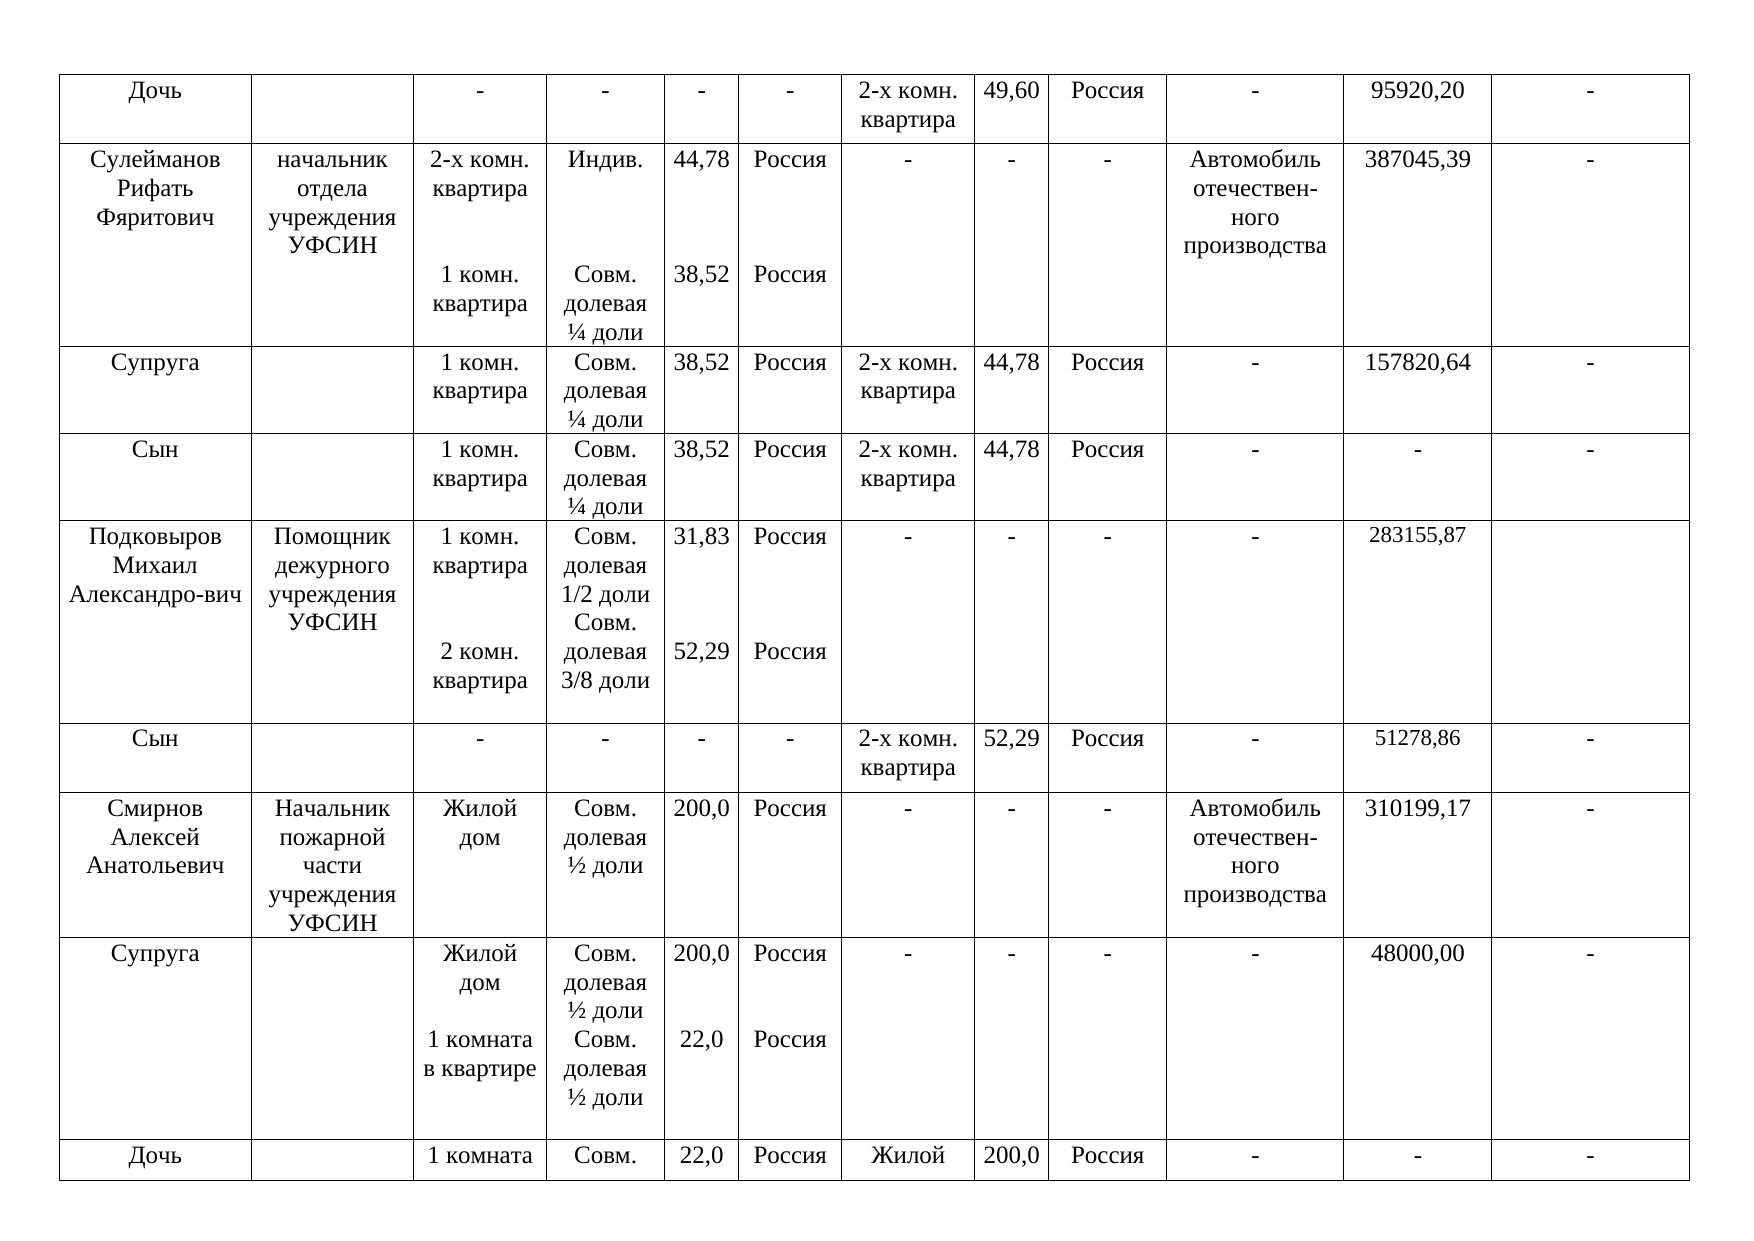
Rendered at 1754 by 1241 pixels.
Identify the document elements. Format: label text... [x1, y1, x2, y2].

table_cell - [1344, 1140, 1491, 1180]
table_cell Супруга [60, 938, 251, 1139]
table_cell Совм. долевая ¼ доли [547, 434, 664, 520]
table_cell Дочь [60, 75, 251, 143]
table_cell Автомобиль отечествен-ного производства [1167, 793, 1343, 937]
table_cell Индив. Совм. долевая ¼ доли [547, 144, 664, 346]
table_cell 44,78 [975, 434, 1048, 520]
table_cell - [975, 938, 1048, 1139]
table_cell - [1049, 144, 1166, 346]
table_cell Автомобиль отечествен-ного производства [1167, 144, 1343, 346]
table_cell - [547, 75, 664, 143]
table_cell Россия Россия [739, 938, 841, 1139]
table_cell Смирнов Алексей Анатольевич [60, 793, 251, 937]
table_cell 38,52 [665, 434, 738, 520]
table_cell Совм. долевая ¼ доли [547, 347, 664, 433]
table_cell 2-х комн. квартира [842, 434, 974, 520]
table_cell Совм. долевая 1/2 доли Совм. долевая 3/8 доли [547, 521, 664, 722]
table_cell - [842, 521, 974, 722]
table_cell - [1492, 938, 1689, 1139]
table_cell - [842, 793, 974, 937]
table_cell - [1492, 1140, 1689, 1180]
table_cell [547, 1140, 664, 1180]
table_cell 200,0 22,0 [665, 938, 738, 1139]
table_cell - [1492, 724, 1689, 792]
table_cell 2-х комн. квартира 1 комн. квартира [414, 144, 546, 346]
table_cell - [739, 724, 841, 792]
table_cell - [414, 75, 546, 143]
table_cell Супруга [60, 347, 251, 433]
table_cell Сын [60, 724, 251, 792]
table_cell Совм. долевая ½ доли Совм. долевая ½ доли [547, 938, 664, 1139]
table_cell - [1049, 521, 1166, 722]
table_cell Подковыров Михаил Александро-вич [60, 521, 251, 722]
table_cell Сулейманов Рифать Фяритович [60, 144, 251, 346]
table_cell Россия [739, 347, 841, 433]
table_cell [414, 1140, 546, 1180]
table_cell 44,78 38,52 [665, 144, 738, 346]
table_cell - [1492, 793, 1689, 937]
table_cell - [414, 724, 546, 792]
table_cell - [665, 75, 738, 143]
table_cell Жилой дом [842, 1140, 974, 1180]
table_cell Россия [1049, 347, 1166, 433]
table_cell Россия [1049, 724, 1166, 792]
table_cell - [1167, 938, 1343, 1139]
table_cell 1 комн. квартира [414, 434, 546, 520]
table_cell начальник отдела учреждения УФСИН [252, 144, 413, 346]
table_cell Россия Россия [739, 521, 841, 722]
table_cell Россия [1049, 75, 1166, 143]
table_cell [252, 347, 413, 433]
table_cell 38,52 [665, 347, 738, 433]
table_cell - [1492, 434, 1689, 520]
table_cell [252, 434, 413, 520]
table_cell - [1049, 793, 1166, 937]
table_cell - [665, 724, 738, 792]
table_cell 310199,17 [1344, 793, 1491, 937]
table_cell Жилой дом [414, 793, 546, 937]
table_cell - [975, 521, 1048, 722]
table_cell Россия [739, 1140, 841, 1180]
table_cell - [1492, 75, 1689, 143]
table_cell - [1167, 347, 1343, 433]
table_cell - [975, 793, 1048, 937]
table_cell 1 комн. квартира [414, 347, 546, 433]
table_cell - [1167, 434, 1343, 520]
table_cell [252, 938, 413, 1139]
table_cell 200,0 [665, 793, 738, 937]
table_cell Россия [1049, 1140, 1166, 1180]
table_cell 1 комн. квартира 2 комн. квартира [414, 521, 546, 722]
table_cell 52,29 [975, 724, 1048, 792]
table_cell - [1167, 724, 1343, 792]
table_cell 22,0 [665, 1140, 738, 1180]
table_cell Россия [739, 793, 841, 937]
table_cell Начальник пожарной части учреждения УФСИН [252, 793, 413, 937]
table_cell 95920,20 [1344, 75, 1491, 143]
table_cell - [1492, 144, 1689, 346]
table_cell - [842, 144, 974, 346]
table_cell 51278,86 [1344, 724, 1491, 792]
table_cell [1492, 521, 1689, 722]
table_cell 2-х комн. квартира [842, 724, 974, 792]
table_cell Совм. долевая ½ доли [547, 793, 664, 937]
table_cell 2-х комн. квартира [842, 75, 974, 143]
table_cell - [1492, 347, 1689, 433]
table_cell 44,78 [975, 347, 1048, 433]
table_cell 283155,87 [1344, 521, 1491, 722]
table_cell 157820,64 [1344, 347, 1491, 433]
table_cell 2-х комн. квартира [842, 347, 974, 433]
table_cell 31,83 52,29 [665, 521, 738, 722]
table_cell - [1167, 521, 1343, 722]
table_cell 48000,00 [1344, 938, 1491, 1139]
table_cell - [547, 724, 664, 792]
table_cell Жилой дом 1 комната в квартире [414, 938, 546, 1139]
table_cell 49,60 [975, 75, 1048, 143]
table_cell Россия [1049, 434, 1166, 520]
table_cell - [1167, 1140, 1343, 1180]
table_cell - [842, 938, 974, 1139]
table_cell - [1167, 75, 1343, 143]
table_cell Россия [739, 434, 841, 520]
table_cell Сын [60, 434, 251, 520]
table_cell - [739, 75, 841, 143]
table_cell Дочь [60, 1140, 251, 1180]
table_cell - [1049, 938, 1166, 1139]
table_cell 200,0 [975, 1140, 1048, 1180]
table_cell Помощник дежурного учреждения УФСИН [252, 521, 413, 722]
table_cell - [975, 144, 1048, 346]
table_cell [252, 1140, 413, 1180]
table_cell Россия Россия [739, 144, 841, 346]
table_cell [252, 724, 413, 792]
table_cell - [1344, 434, 1491, 520]
table_cell [252, 75, 413, 143]
table_cell 387045,39 [1344, 144, 1491, 346]
